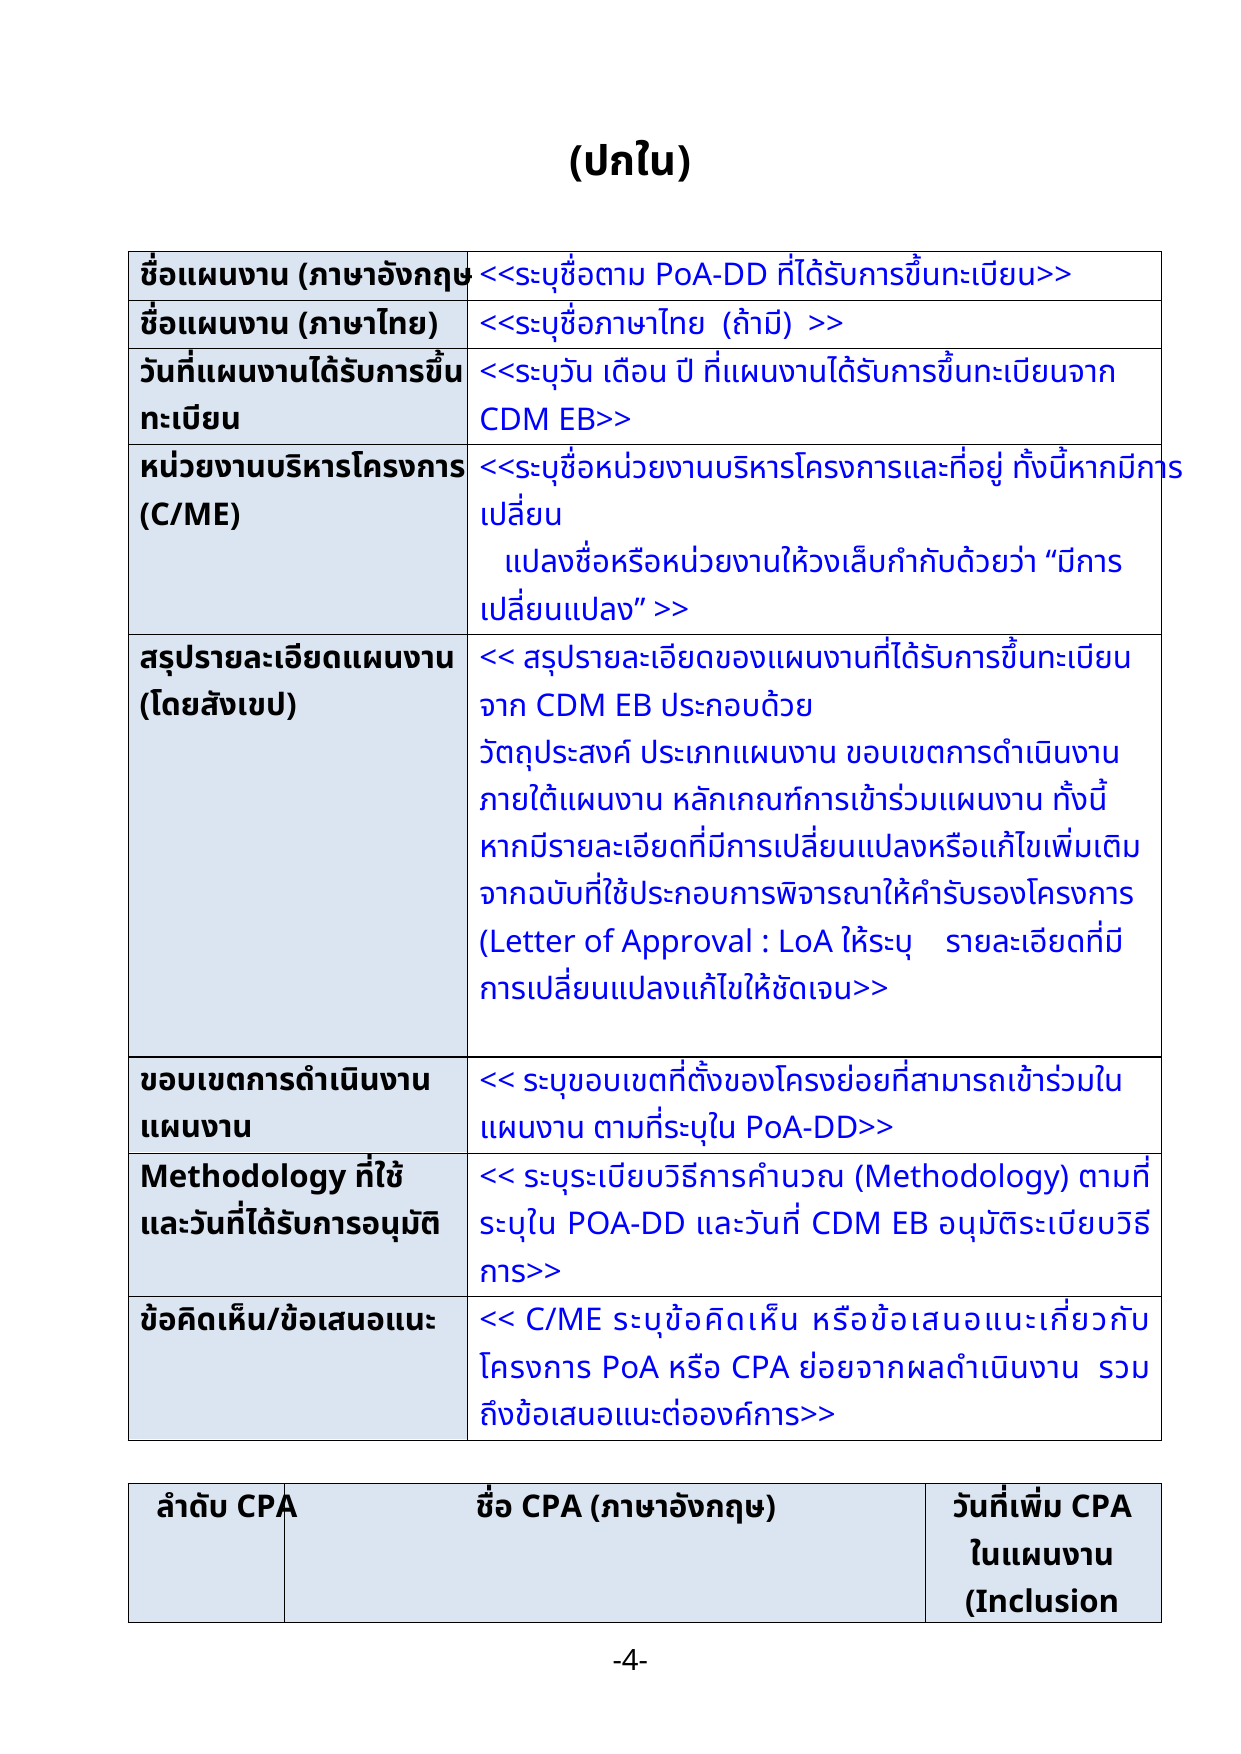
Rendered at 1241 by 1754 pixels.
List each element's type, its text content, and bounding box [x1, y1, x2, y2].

table_header <<ระบุชื่อตาม PoA-DD ที่ได้รับการขึ้นทะเบียน>> [468, 252, 1161, 300]
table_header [285, 1484, 925, 1622]
table_header ลำดับ CPA [129, 1484, 284, 1622]
table_cell <<ระบุชื่อภาษาไทย (ถ้ามี) >> [468, 301, 1161, 348]
table_cell <<ระบุชื่อหน่วยงานบริหารโครงการและที่อยู่ ทั้งนี้หากมีการเปลี่ยน แปลงชื่อหรือหน่วยงานให้วงเล็บกำกับด้วยว่า “มีการเปลี่ยนแปลง” >> [468, 445, 1161, 634]
table_cell << C/ME ระบุข้อคิดเห็น หรือข้อเสนอแนะเกี่ยวกับโครงการ PoA หรือ CPA ย่อยจากผลดำเนินงาน รวมถึงข้อเสนอแนะต่อองค์การ>> [468, 1297, 1161, 1439]
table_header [926, 1484, 1161, 1622]
table_cell วันที่แผนงานได้รับการขึ้นทะเบียน [129, 349, 467, 444]
table_cell << ระบุระเบียบวิธีการคำนวณ (Methodology) ตามที่ระบุใน POA-DD และวันที่ CDM EB อนุมัติระเบียบวิธีการ>> [468, 1154, 1161, 1296]
table_cell << สรุปรายละเอียดของแผนงานที่ได้รับการขึ้นทะเบียนจาก CDM EB ประกอบด้วย วัตถุประสงค์ ประเภทแผนงาน ขอบเขตการดำเนินงานภายใต้แผนงาน หลักเกณฑ์การเข้าร่วมแผนงาน ทั้งนี้หากมีรายละเอียดที่มีการเปลี่ยนแปลงหรือแก้ไขเพิ่มเติมจากฉบับที่ใช้ประกอบการพิจารณาให้คำรับรองโครงการ (Letter of Approval : LoA ให้ระบุ รายละเอียดที่มีการเปลี่ยนแปลงแก้ไขให้ชัดเจน>> [468, 635, 1161, 1056]
table_cell <<ระบุวัน เดือน ปี ที่แผนงานได้รับการขึ้นทะเบียนจาก CDM EB>> [468, 349, 1161, 444]
table_cell ข้อคิดเห็น/ข้อเสนอแนะ [129, 1297, 467, 1439]
table_cell Methodology ที่ใช้ และวันที่ได้รับการอนุมัติ [129, 1154, 467, 1296]
text (ปกใน) [172, 131, 1087, 194]
table_cell ชื่อแผนงาน (ภาษาไทย) [129, 301, 467, 348]
table_cell ขอบเขตการดำเนินงานแผนงาน [129, 1058, 467, 1152]
table_cell สรุปรายละเอียดแผนงาน (โดยสังเขป) [129, 635, 467, 1056]
table_cell << ระบุขอบเขตที่ตั้งของโครงย่อยที่สามารถเข้าร่วมในแผนงาน ตามที่ระบุใน PoA-DD>> [468, 1058, 1161, 1152]
table_header ชื่อแผนงาน (ภาษาอังกฤษ) [129, 252, 467, 300]
table_cell หน่วยงานบริหารโครงการ (C/ME) [129, 445, 467, 634]
